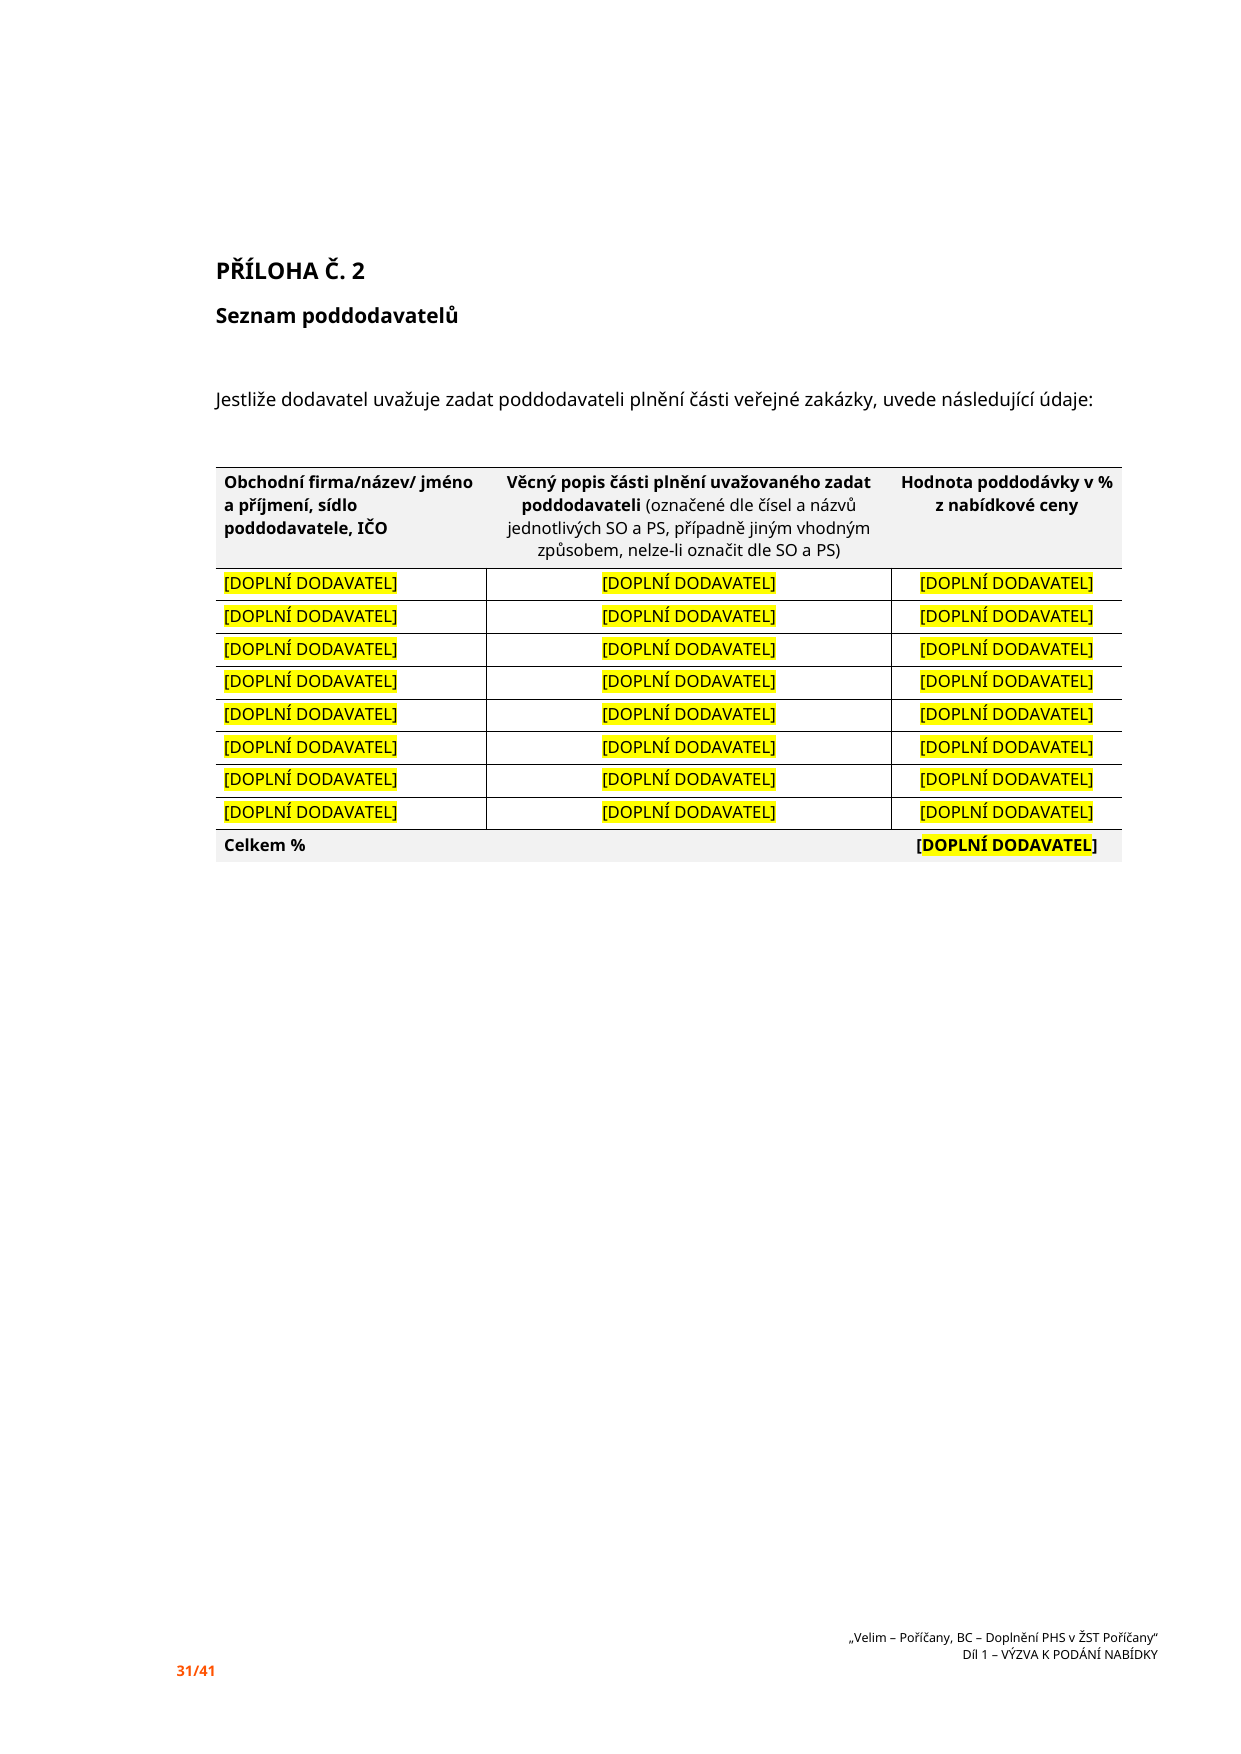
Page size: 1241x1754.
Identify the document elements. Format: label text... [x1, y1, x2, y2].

table_cell [DOPLNÍ DODAVATEL] [216, 732, 486, 764]
table_cell [DOPLNÍ DODAVATEL] [892, 798, 1122, 829]
table_cell [DOPLNÍ DODAVATEL] [892, 667, 1122, 698]
table_cell [DOPLNÍ DODAVATEL] [216, 634, 486, 666]
table_cell [DOPLNÍ DODAVATEL] [892, 569, 1122, 600]
text Příloha č. 2 [216, 255, 1122, 286]
table_cell [DOPLNÍ DODAVATEL] [487, 765, 891, 797]
table_cell [DOPLNÍ DODAVATEL] [487, 700, 891, 731]
table_cell [DOPLNÍ DODAVATEL] [216, 798, 486, 829]
table_cell [DOPLNÍ DODAVATEL] [487, 798, 891, 829]
table_cell [DOPLNÍ DODAVATEL] [487, 601, 891, 633]
text Jestliže dodavatel uvažuje zadat poddodavateli plnění části veřejné zakázky, uvede následující údaje: [216, 386, 1122, 411]
table_cell [DOPLNÍ DODAVATEL] [892, 634, 1122, 666]
table_cell [DOPLNÍ DODAVATEL] [892, 601, 1122, 633]
table_cell [DOPLNÍ DODAVATEL] [216, 700, 486, 731]
table_cell [DOPLNÍ DODAVATEL] [892, 765, 1122, 797]
table_header Věcný popis části plnění uvažovaného zadat poddodavateli (označené dle čísel a názvů jednotlivých SO a PS, případně jiným vhodným způsobem, nelze-li označit dle SO a PS) [486, 468, 891, 568]
table_cell [DOPLNÍ DODAVATEL] [892, 700, 1122, 731]
table_cell [DOPLNÍ DODAVATEL] [487, 634, 891, 666]
table_cell [DOPLNÍ DODAVATEL] [216, 601, 486, 633]
table_cell [DOPLNÍ DODAVATEL] [216, 569, 486, 600]
table_cell [DOPLNÍ DODAVATEL] [487, 667, 891, 698]
table_cell [486, 830, 891, 862]
table_cell [DOPLNÍ DODAVATEL] [487, 569, 891, 600]
table_header Hodnota poddodávky v % z nabídkové ceny [891, 468, 1122, 568]
table_cell [DOPLNÍ DODAVATEL] [892, 732, 1122, 764]
table_header Obchodní firma/název/ jméno a příjmení, sídlo poddodavatele, IČO [216, 468, 486, 568]
table_cell [DOPLNÍ DODAVATEL] [487, 732, 891, 764]
table_cell [DOPLNÍ DODAVATEL] [891, 830, 1122, 862]
text Seznam poddodavatelů [216, 302, 1122, 330]
table_cell [DOPLNÍ DODAVATEL] [216, 667, 486, 698]
table_cell Celkem % [216, 830, 486, 862]
table_cell [DOPLNÍ DODAVATEL] [216, 765, 486, 797]
